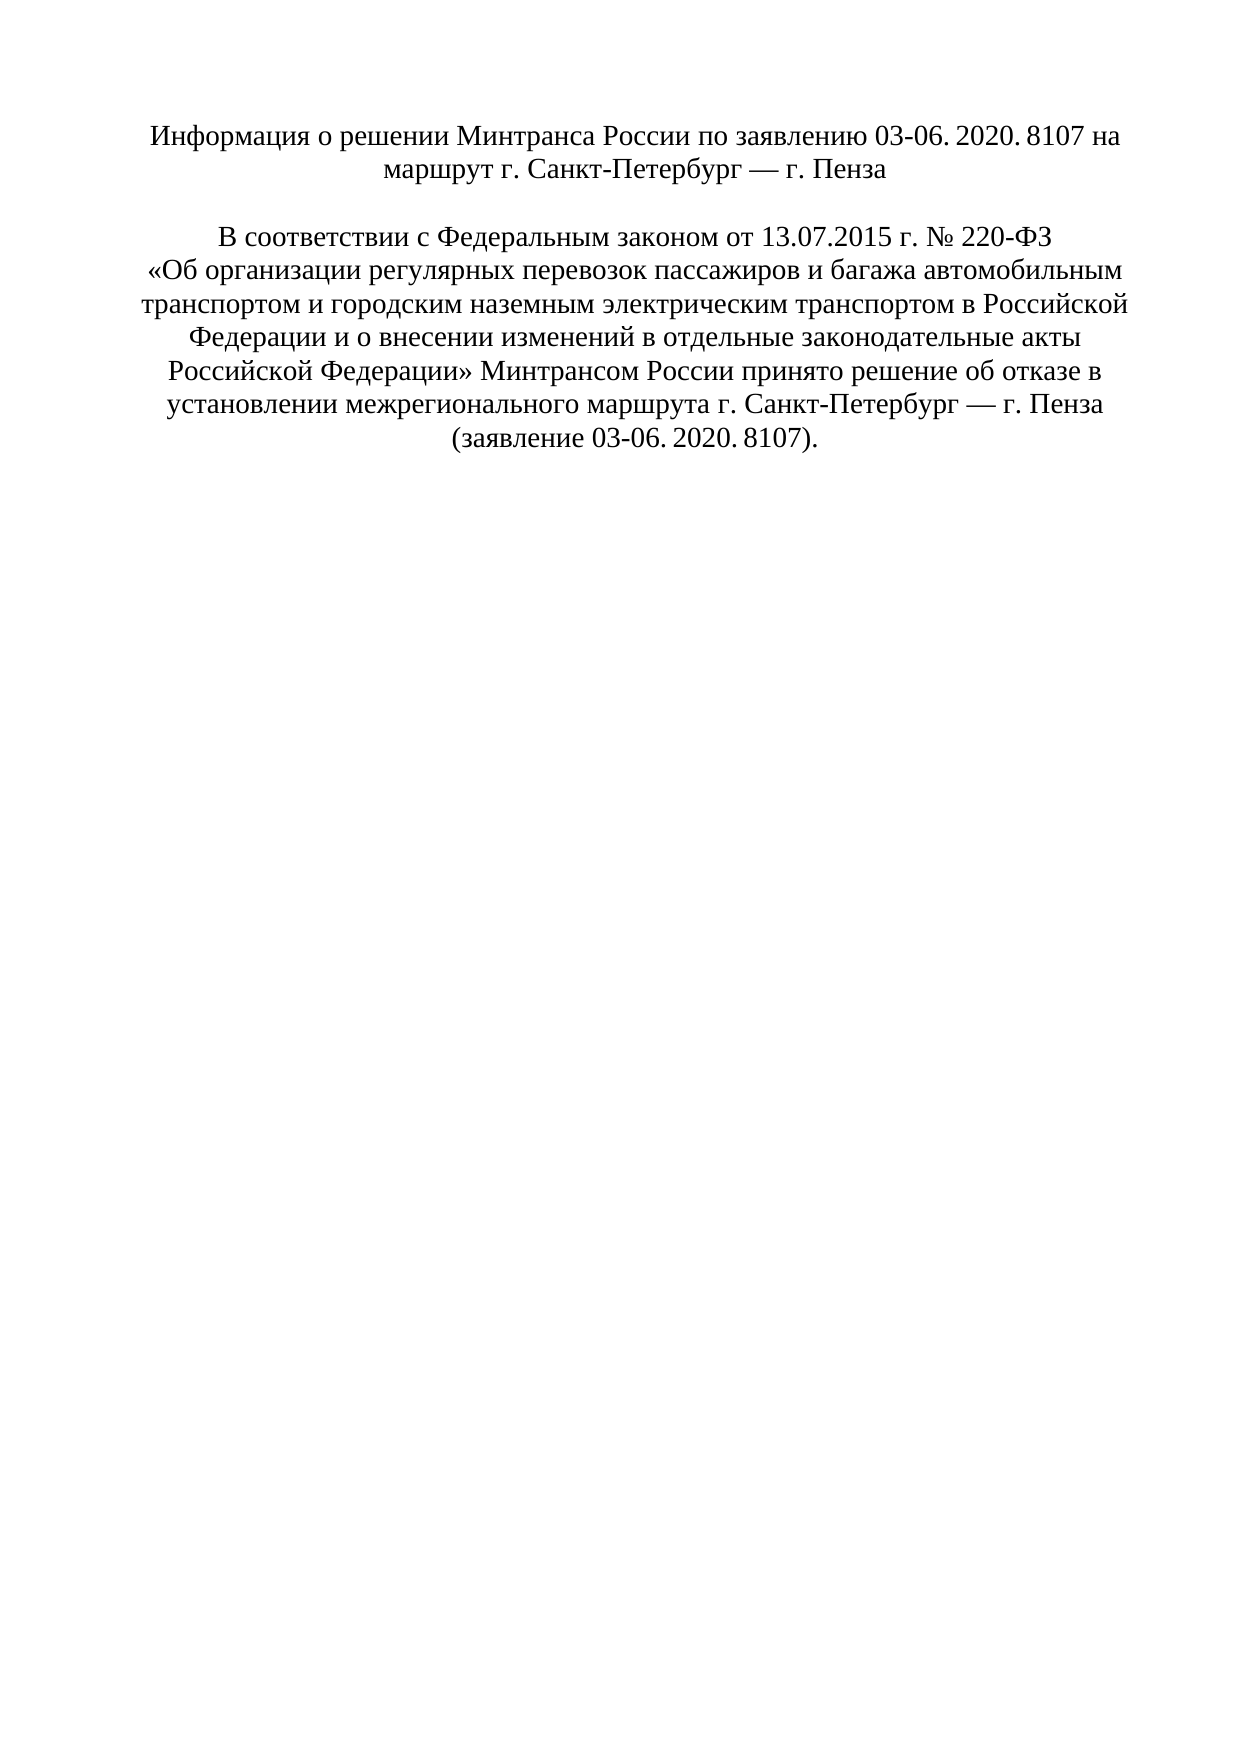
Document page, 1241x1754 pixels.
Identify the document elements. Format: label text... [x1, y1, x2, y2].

text В соответствии с Федеральным законом от 13.07.2015 г. № 220-ФЗ «Об организации регулярных перевозок пассажиров и багажа автомобильным транспортом и городским наземным электрическим транспортом в Российской Федерации и о внесении изменений в отдельные законодательные акты Российской Федерации» Минтрансом России принято решение об отказе в установлении межрегионального маршрута г. Санкт-Петербург — г. Пенза (заявление 03-06. 2020. 8107). [118, 219, 1152, 453]
text Информация о решении Минтранса России по заявлению 03-06. 2020. 8107 на маршрут г. Санкт-Петербург — г. Пенза [118, 118, 1152, 185]
